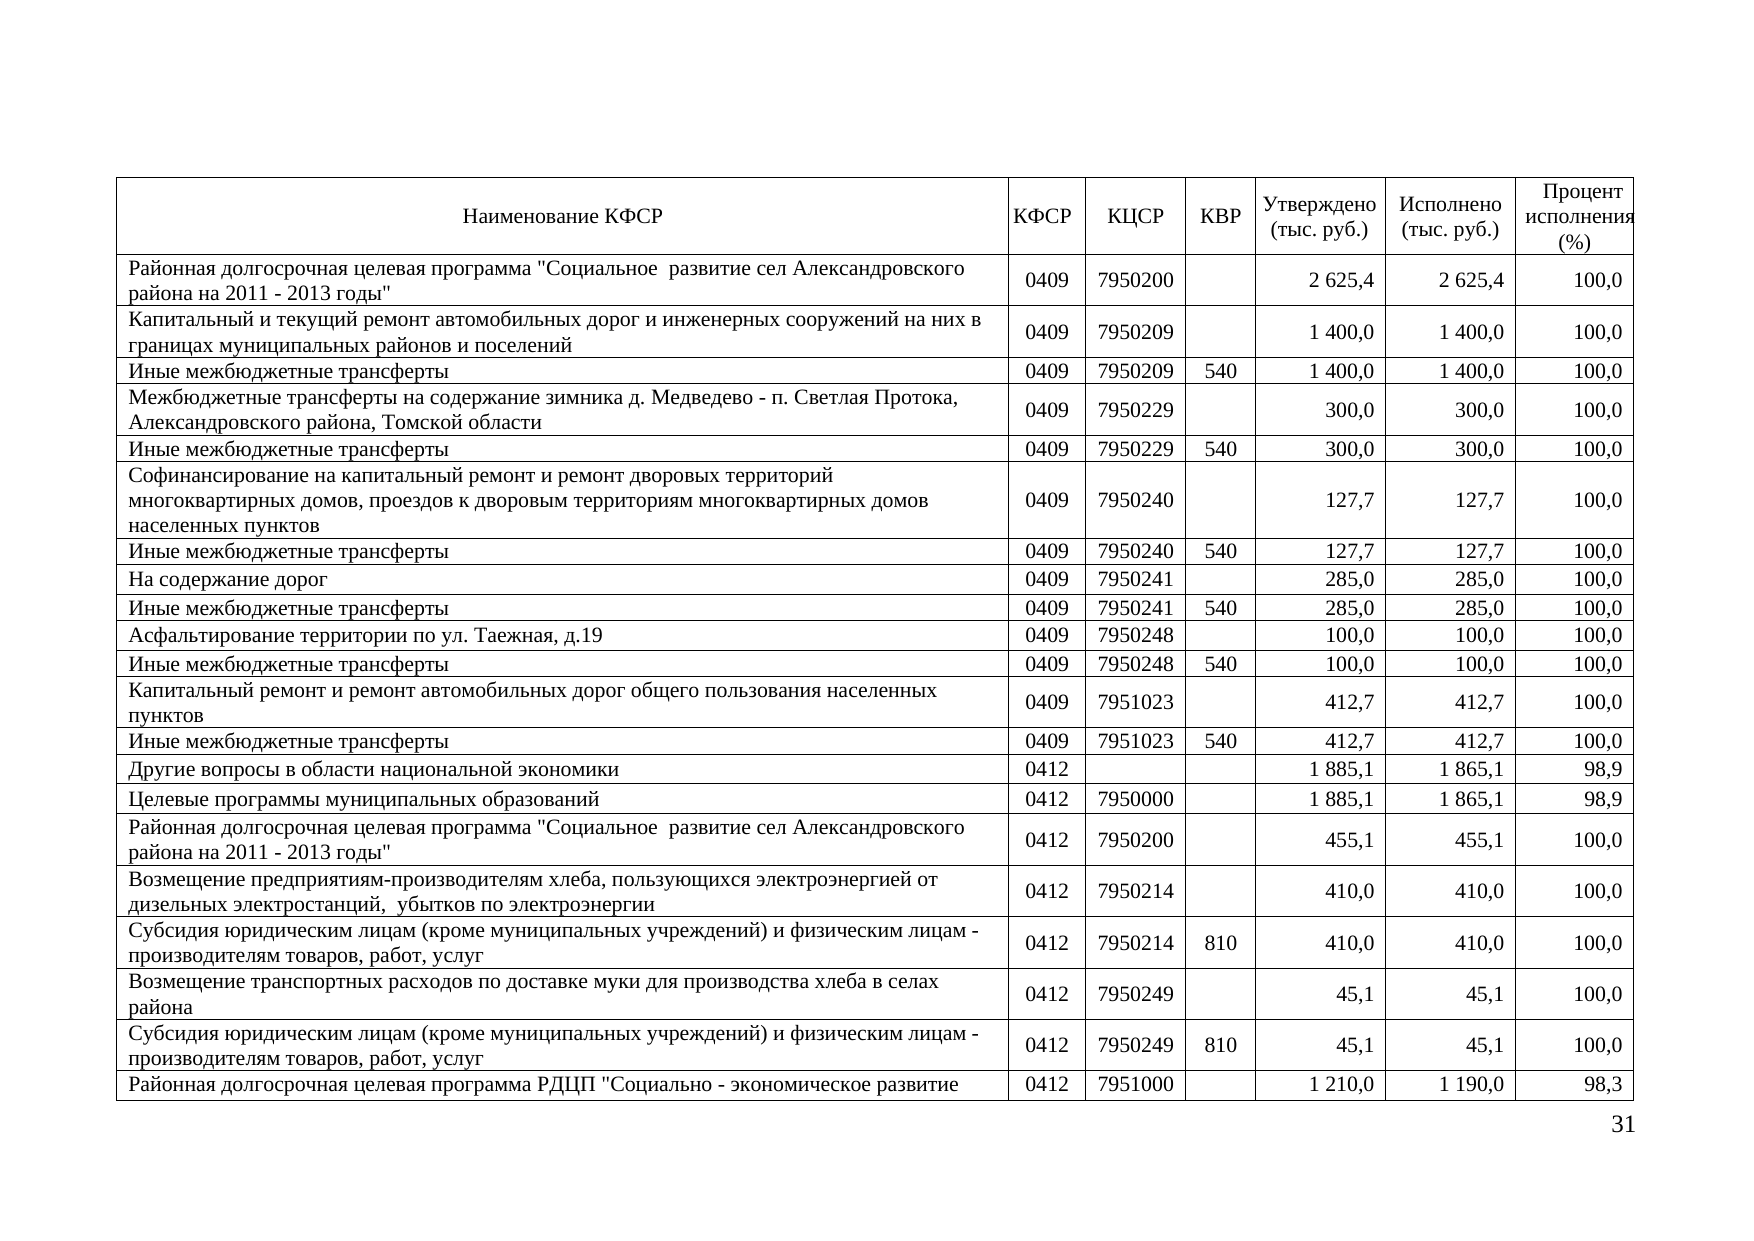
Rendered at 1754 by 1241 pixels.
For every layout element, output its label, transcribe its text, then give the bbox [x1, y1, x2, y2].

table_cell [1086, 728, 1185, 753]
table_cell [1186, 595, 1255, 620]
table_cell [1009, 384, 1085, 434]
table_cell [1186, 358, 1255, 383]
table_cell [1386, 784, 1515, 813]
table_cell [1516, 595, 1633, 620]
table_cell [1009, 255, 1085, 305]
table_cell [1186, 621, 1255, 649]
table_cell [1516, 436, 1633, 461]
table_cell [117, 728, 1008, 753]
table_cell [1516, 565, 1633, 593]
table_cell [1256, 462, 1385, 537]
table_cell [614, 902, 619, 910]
table_header КЦСР [1086, 178, 1185, 254]
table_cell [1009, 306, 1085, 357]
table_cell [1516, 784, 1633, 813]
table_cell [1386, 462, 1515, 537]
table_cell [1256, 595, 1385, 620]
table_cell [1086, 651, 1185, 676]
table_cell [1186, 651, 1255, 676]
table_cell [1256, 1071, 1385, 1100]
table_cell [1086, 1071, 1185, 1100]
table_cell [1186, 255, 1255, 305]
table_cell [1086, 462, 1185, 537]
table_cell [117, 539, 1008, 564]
table_header КФСР [1009, 178, 1085, 254]
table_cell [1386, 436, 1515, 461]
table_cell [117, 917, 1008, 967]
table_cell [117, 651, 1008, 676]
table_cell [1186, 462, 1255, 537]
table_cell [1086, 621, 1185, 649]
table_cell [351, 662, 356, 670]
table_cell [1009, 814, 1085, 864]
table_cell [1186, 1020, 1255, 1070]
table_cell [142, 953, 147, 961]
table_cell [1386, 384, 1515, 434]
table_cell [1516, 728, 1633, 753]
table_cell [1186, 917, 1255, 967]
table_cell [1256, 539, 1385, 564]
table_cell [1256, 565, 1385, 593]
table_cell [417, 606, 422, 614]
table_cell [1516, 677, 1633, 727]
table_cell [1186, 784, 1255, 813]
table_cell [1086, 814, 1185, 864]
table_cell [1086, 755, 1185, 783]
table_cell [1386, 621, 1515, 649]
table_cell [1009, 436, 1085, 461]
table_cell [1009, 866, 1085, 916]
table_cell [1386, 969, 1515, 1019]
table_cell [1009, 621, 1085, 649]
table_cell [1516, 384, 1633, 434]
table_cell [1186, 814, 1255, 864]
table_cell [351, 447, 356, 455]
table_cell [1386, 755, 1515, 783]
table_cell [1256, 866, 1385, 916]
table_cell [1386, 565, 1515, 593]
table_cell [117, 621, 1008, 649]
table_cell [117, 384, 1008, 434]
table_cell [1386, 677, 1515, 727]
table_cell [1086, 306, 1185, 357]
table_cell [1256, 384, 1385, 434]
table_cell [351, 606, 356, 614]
table_header Утверждено (тыс. руб.) [1256, 178, 1385, 254]
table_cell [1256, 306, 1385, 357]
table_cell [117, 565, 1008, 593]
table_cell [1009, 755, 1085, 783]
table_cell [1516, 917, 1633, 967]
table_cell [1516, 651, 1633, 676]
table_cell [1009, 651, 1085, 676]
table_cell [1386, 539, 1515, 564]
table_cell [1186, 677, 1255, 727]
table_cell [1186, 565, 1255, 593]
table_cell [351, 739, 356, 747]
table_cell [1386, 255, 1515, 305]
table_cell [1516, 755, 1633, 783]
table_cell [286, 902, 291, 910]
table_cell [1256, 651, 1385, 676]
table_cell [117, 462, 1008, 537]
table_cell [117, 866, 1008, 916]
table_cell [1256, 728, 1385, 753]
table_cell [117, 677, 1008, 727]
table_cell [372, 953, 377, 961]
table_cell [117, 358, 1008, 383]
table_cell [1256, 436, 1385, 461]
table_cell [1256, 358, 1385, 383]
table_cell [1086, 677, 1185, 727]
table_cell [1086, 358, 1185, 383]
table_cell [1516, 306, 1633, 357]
table_header КВР [1186, 178, 1255, 254]
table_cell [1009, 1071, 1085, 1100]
table_header Исполнено (тыс. руб.) [1386, 178, 1515, 254]
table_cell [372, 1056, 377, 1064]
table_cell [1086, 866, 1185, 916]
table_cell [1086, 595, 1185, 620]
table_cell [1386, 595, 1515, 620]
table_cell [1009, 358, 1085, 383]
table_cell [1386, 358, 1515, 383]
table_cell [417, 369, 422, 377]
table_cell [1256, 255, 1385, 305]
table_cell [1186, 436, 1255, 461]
table_header Процент исполнения (%) [1516, 178, 1633, 254]
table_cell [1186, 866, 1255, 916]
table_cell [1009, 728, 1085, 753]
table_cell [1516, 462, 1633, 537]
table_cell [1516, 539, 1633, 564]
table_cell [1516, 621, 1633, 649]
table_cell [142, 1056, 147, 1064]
table_header Наименование КФСР [117, 178, 1008, 254]
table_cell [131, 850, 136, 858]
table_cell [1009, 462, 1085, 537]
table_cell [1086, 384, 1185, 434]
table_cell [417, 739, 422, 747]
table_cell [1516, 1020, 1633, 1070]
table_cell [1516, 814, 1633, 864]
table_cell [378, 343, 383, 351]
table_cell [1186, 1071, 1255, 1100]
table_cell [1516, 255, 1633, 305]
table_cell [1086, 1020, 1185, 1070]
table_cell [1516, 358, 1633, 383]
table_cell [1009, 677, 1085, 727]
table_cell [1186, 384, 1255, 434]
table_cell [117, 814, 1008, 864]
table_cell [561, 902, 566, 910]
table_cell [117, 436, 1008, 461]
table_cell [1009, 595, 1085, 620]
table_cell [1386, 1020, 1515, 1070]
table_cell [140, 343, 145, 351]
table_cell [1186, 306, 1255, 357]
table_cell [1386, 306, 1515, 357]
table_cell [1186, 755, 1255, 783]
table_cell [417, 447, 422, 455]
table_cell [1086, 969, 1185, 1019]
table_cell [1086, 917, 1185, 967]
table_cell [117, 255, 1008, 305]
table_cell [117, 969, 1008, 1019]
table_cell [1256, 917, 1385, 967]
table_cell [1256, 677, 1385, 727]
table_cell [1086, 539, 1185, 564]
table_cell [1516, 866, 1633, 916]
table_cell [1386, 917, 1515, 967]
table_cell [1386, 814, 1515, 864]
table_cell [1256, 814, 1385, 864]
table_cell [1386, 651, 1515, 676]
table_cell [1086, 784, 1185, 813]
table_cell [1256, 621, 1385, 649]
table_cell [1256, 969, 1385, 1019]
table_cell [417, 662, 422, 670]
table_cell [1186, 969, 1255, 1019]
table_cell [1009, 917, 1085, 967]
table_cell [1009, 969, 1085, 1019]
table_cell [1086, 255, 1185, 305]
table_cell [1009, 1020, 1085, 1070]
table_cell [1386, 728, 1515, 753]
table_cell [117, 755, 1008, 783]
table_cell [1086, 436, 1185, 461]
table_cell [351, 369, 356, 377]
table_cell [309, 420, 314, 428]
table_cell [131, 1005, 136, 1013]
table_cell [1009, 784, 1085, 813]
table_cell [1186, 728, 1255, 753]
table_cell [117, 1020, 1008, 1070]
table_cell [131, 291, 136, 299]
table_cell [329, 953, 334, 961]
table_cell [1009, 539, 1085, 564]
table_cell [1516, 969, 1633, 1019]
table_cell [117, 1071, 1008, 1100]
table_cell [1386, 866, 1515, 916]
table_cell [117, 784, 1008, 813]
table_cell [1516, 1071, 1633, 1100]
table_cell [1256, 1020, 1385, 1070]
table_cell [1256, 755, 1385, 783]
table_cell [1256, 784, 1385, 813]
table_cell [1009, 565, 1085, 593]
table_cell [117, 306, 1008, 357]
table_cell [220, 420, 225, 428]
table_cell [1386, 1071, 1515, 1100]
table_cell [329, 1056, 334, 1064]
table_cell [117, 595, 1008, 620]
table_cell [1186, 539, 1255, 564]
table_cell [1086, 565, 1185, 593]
